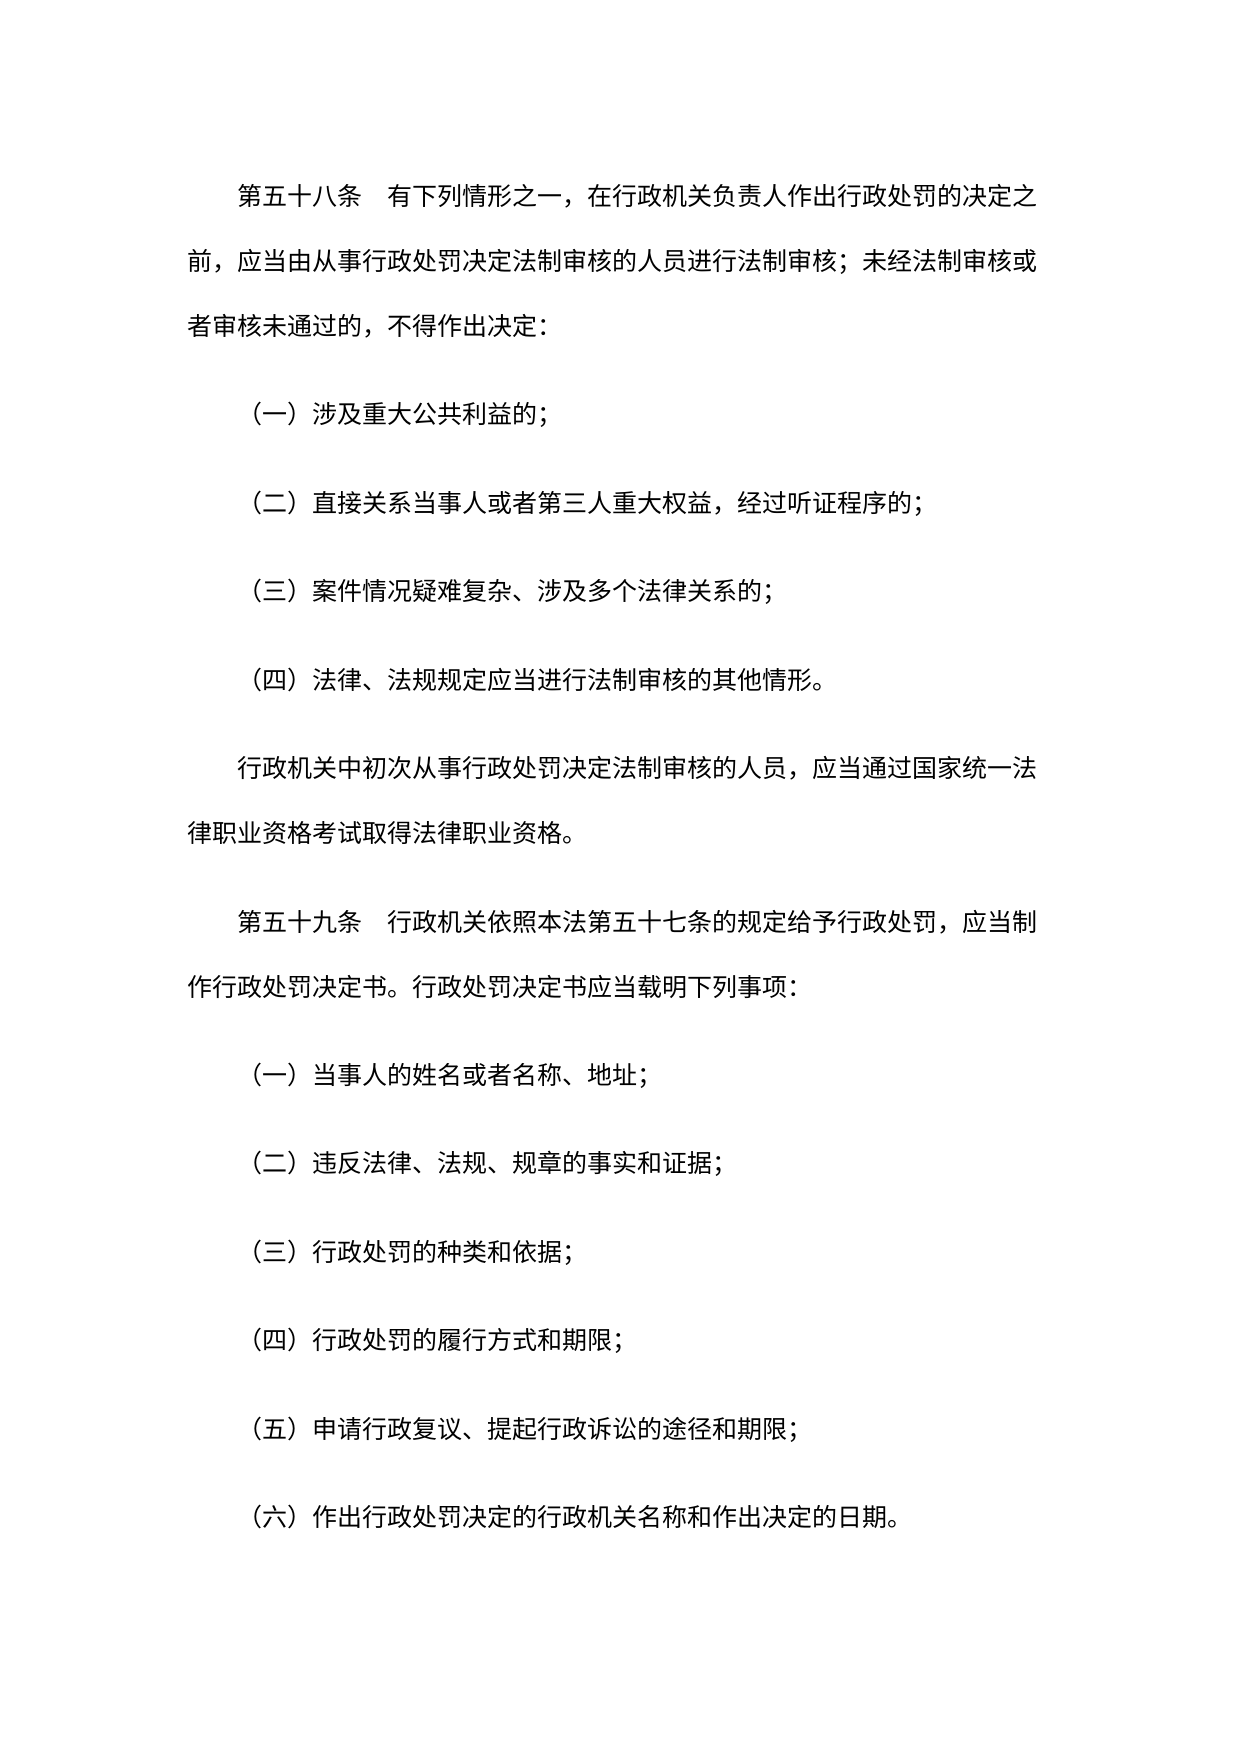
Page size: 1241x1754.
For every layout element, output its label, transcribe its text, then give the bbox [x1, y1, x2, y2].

text （二）违反法律、法规、规章的事实和证据； [187, 1129, 1053, 1194]
text 第五十八条 有下列情形之一，在行政机关负责人作出行政处罚的决定之前，应当由从事行政处罚决定法制审核的人员进行法制审核；未经法制审核或者审核未通过的，不得作出决定： [187, 162, 1053, 357]
text （四）法律、法规规定应当进行法制审核的其他情形。 [187, 646, 1053, 711]
text （三）案件情况疑难复杂、涉及多个法律关系的； [187, 557, 1053, 622]
text （一）当事人的姓名或者名称、地址； [187, 1041, 1053, 1106]
text （三）行政处罚的种类和依据； [187, 1218, 1053, 1283]
text 行政机关中初次从事行政处罚决定法制审核的人员，应当通过国家统一法律职业资格考试取得法律职业资格。 [187, 734, 1053, 864]
text （六）作出行政处罚决定的行政机关名称和作出决定的日期。 [187, 1483, 1053, 1548]
text （一）涉及重大公共利益的； [187, 380, 1053, 445]
text （二）直接关系当事人或者第三人重大权益，经过听证程序的； [187, 469, 1053, 534]
text （四）行政处罚的履行方式和期限； [187, 1306, 1053, 1371]
text 第五十九条 行政机关依照本法第五十七条的规定给予行政处罚，应当制作行政处罚决定书。行政处罚决定书应当载明下列事项： [187, 888, 1053, 1018]
text （五）申请行政复议、提起行政诉讼的途径和期限； [187, 1395, 1053, 1460]
